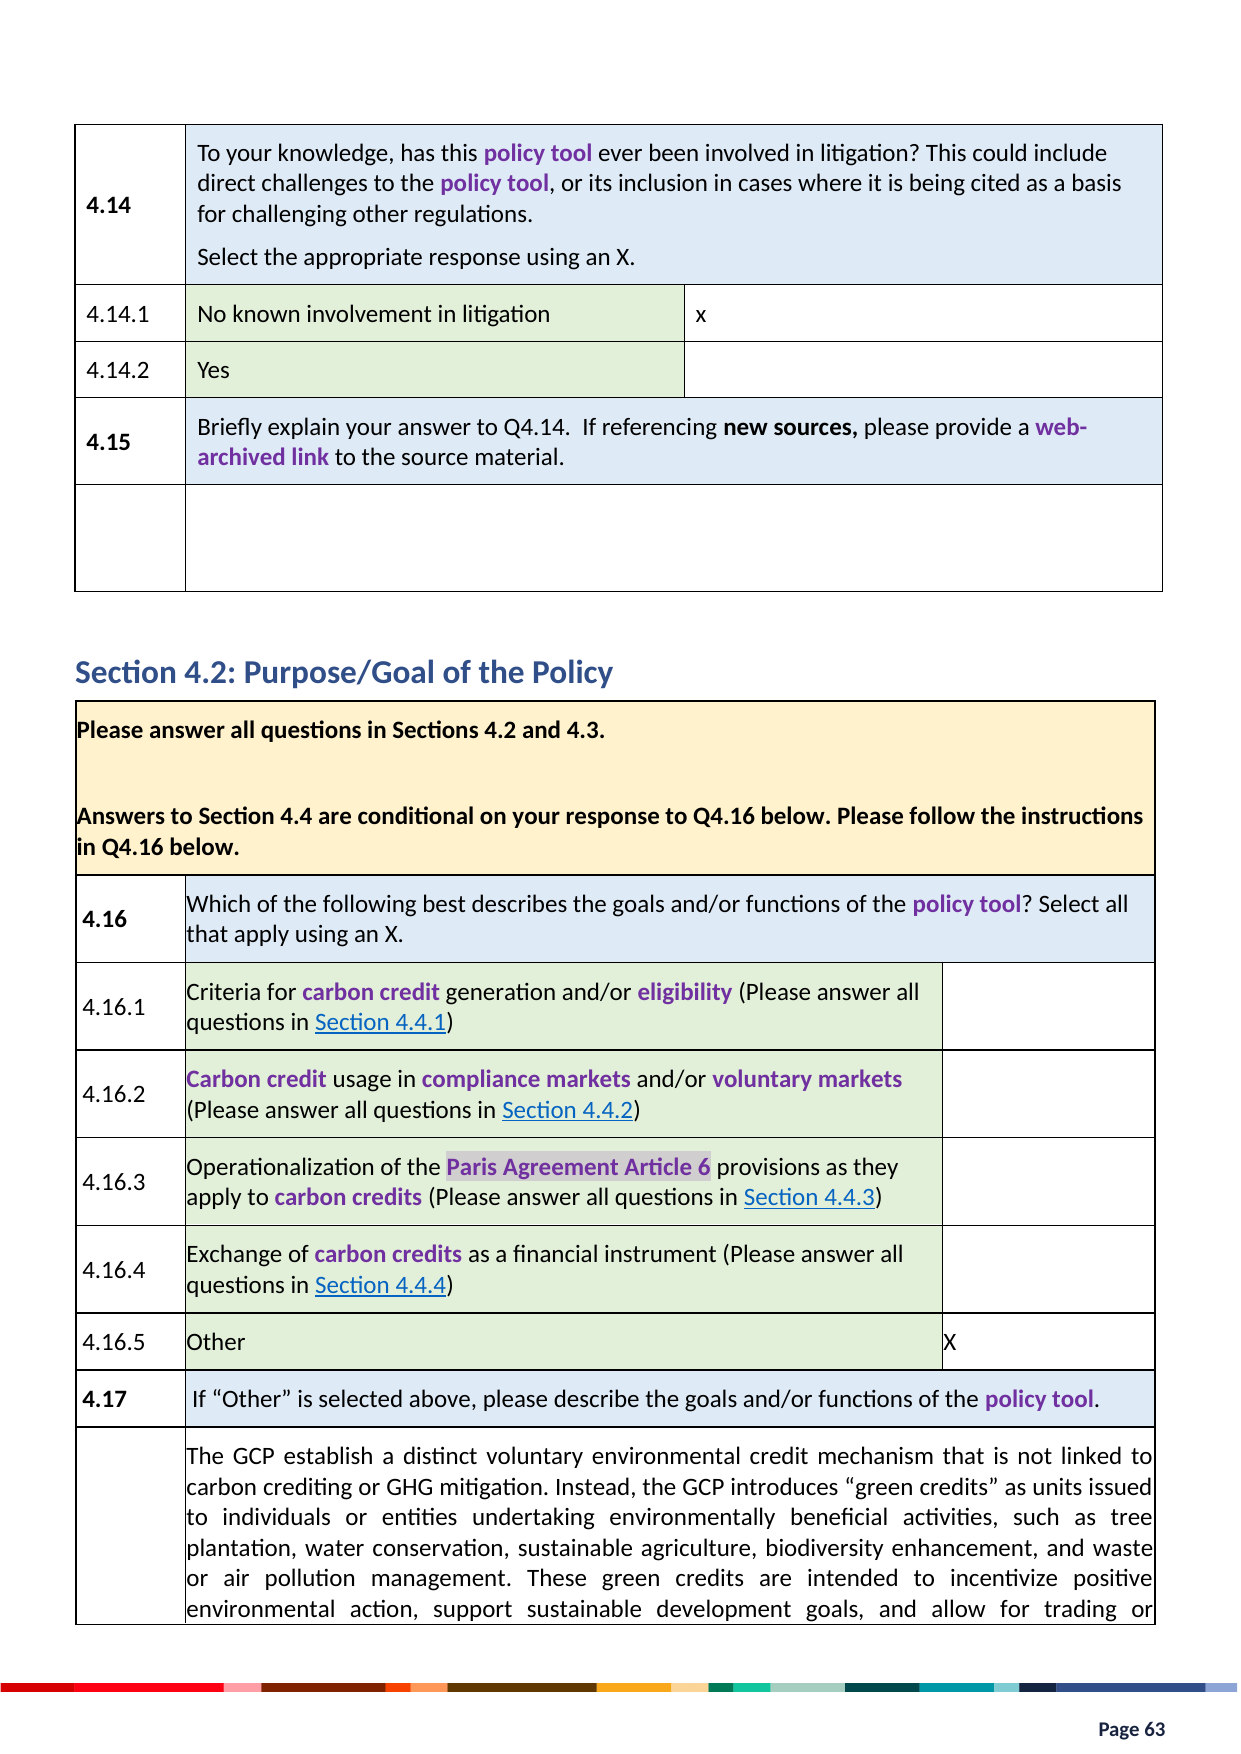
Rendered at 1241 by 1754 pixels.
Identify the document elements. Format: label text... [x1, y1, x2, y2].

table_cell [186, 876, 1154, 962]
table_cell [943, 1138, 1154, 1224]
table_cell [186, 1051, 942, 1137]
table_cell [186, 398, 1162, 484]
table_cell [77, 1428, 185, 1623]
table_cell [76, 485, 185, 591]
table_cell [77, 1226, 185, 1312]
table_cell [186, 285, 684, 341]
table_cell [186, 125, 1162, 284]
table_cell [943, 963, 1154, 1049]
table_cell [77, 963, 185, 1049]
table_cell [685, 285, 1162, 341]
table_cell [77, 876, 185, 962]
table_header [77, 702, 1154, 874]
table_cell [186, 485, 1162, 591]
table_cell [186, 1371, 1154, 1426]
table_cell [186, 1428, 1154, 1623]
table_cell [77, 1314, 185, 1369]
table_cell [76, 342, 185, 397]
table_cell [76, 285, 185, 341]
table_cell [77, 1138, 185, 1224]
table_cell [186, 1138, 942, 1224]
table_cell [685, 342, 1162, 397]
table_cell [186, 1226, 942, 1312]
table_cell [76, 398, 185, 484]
subtitle Section 4.2: Purpose/Goal of the Policy [75, 651, 1165, 692]
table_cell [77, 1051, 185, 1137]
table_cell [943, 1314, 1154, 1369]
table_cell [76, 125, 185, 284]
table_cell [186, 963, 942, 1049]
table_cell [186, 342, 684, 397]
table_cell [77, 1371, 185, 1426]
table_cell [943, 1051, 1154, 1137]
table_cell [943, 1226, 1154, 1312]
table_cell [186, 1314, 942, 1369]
picture [0, 1683, 1236, 1692]
